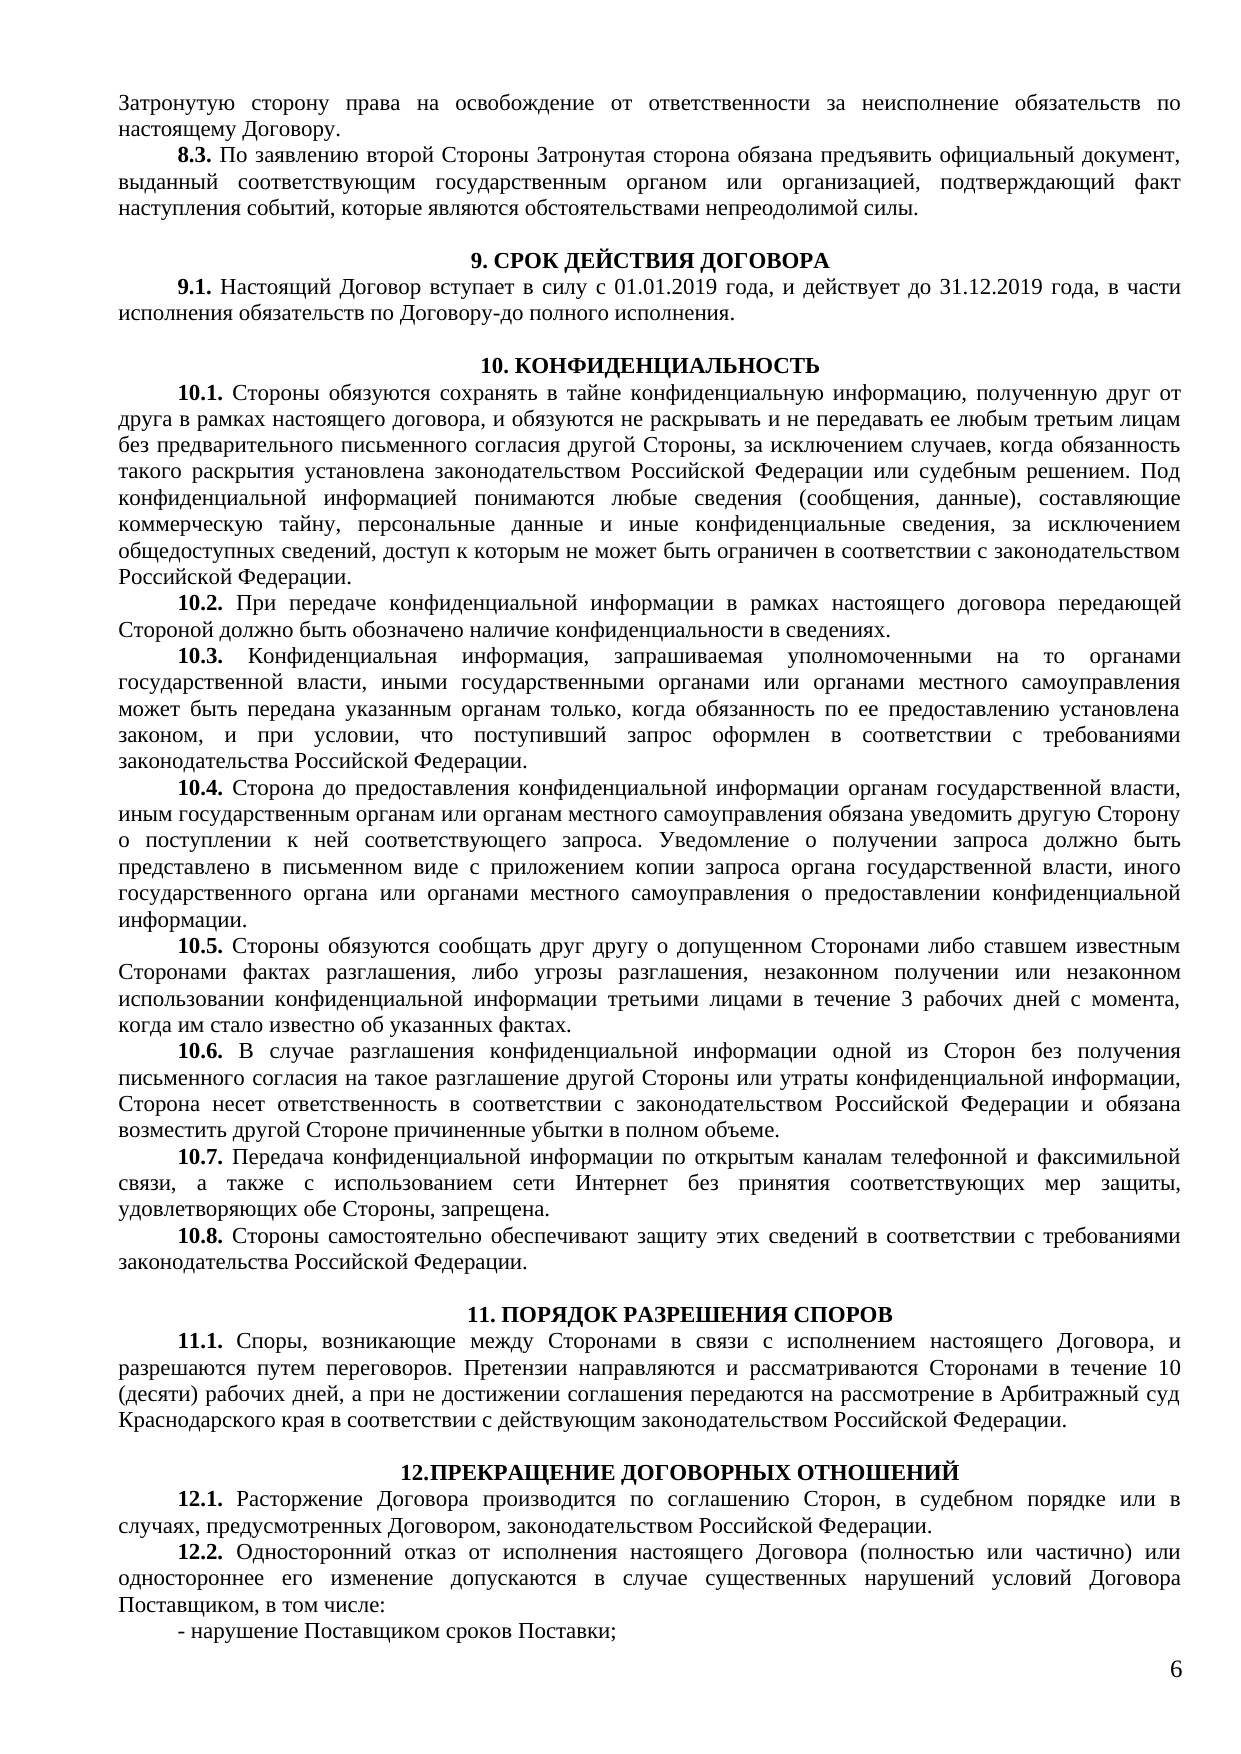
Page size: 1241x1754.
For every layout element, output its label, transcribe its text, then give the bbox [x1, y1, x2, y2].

text - нарушение Поставщиком сроков Поставки; [177, 1617, 1182, 1643]
text 8.3. По заявлению второй Стороны Затронутая сторона обязана предъявить официальный документ, выданный соответствующим государственным органом или организацией, подтверждающий факт наступления событий, которые являются обстоятельствами непреодолимой силы. [118, 141, 1182, 220]
text 10.8. Стороны самостоятельно обеспечивают защиту этих сведений в соответствии с требованиями законодательства Российской Федерации. [118, 1222, 1182, 1274]
text 10.6. В случае разглашения конфиденциальной информации одной из Сторон без получения письменного согласия на такое разглашение другой Стороны или утраты конфиденциальной информации, Сторона несет ответственность в соответствии с законодательством Российской Федерации и обязана возместить другой Стороне причиненные убытки в полном объеме. [118, 1037, 1182, 1143]
text 10.1. Стороны обязуются сохранять в тайне конфиденциальную информацию, полученную друг от друга в рамках настоящего договора, и обязуются не раскрывать и не передавать ее любым третьим лицам без предварительного письменного согласия другой Стороны, за исключением случаев, когда обязанность такого раскрытия установлена законодательством Российской Федерации или судебным решением. Под конфиденциальной информацией понимаются любые сведения (сообщения, данные), составляющие коммерческую тайну, персональные данные и иные конфиденциальные сведения, за исключением общедоступных сведений, доступ к которым не может быть ограничен в соответствии с законодательством Российской Федерации. [118, 378, 1182, 589]
text 9. СРОК ДЕЙСТВИЯ ДОГОВОРА [118, 247, 1182, 273]
text 11. ПОРЯДОК РАЗРЕШЕНИЯ СПОРОВ [177, 1301, 1182, 1327]
text 10.3. Конфиденциальная информация, запрашиваемая уполномоченными на то органами государственной власти, иными государственными органами или органами местного самоуправления может быть передана указанным органам только, когда обязанность по ее предоставлению установлена законом, и при условии, что поступивший запрос оформлен в соответствии с требованиями законодательства Российской Федерации. [118, 642, 1182, 774]
list Споры, возникающие между Сторонами в связи с исполнением настоящего Договора, и разрешаются путем переговоров. Претензии направляются и рассматриваются Сторонами в течение 10 (десяти) рабочих дней, а при не достижении соглашения передаются на рассмотрение в Арбитражный суд Краснодарского края в соответствии с действующим законодательством Российской Федерации. [118, 1327, 1182, 1433]
text 10.2. При передаче конфиденциальной информации в рамках настоящего договора передающей Стороной должно быть обозначено наличие конфиденциальности в сведениях. [118, 589, 1182, 642]
list Расторжение Договора производится по соглашению Сторон, в судебном порядке или в случаях, предусмотренных Договором, законодательством Российской Федерации. [118, 1485, 1182, 1538]
text 10. КОНФИДЕНЦИАЛЬНОСТЬ [118, 352, 1182, 378]
text 10.5. Стороны обязуются сообщать друг другу о допущенном Сторонами либо ставшем известным Сторонами фактах разглашения, либо угрозы разглашения, незаконном получении или незаконном использовании конфиденциальной информации третьими лицами в течение 3 рабочих дней с момента, когда им стало известно об указанных фактах. [118, 932, 1182, 1037]
text 9.1. Настоящий Договор вступает в силу с 01.01.2019 года, и действует до 31.12.2019 года, в части исполнения обязательств по Договору-до полного исполнения. [118, 273, 1182, 326]
text 10.7. Передача конфиденциальной информации по открытым каналам телефонной и факсимильной связи, а также с использованием сети Интернет без принятия соответствующих мер защиты, удовлетворяющих обе Стороны, запрещена. [118, 1143, 1182, 1222]
text 10.4. Сторона до предоставления конфиденциальной информации органам государственной власти, иным государственным органам или органам местного самоуправления обязана уведомить другую Сторону о поступлении к ней соответствующего запроса. Уведомление о получении запроса должно быть представлено в письменном виде с приложением копии запроса органа государственной власти, иного государственного органа или органами местного самоуправления о предоставлении конфиденциальной информации. [118, 774, 1182, 932]
list Односторонний отказ от исполнения настоящего Договора (полностью или частично) или одностороннее его изменение допускаются в случае существенных нарушений условий Договора Поставщиком, в том числе: [118, 1538, 1182, 1617]
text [118, 89, 1182, 141]
list ПРЕКРАЩЕНИЕ ДОГОВОРНЫХ ОТНОШЕНИЙ [118, 1459, 1182, 1485]
